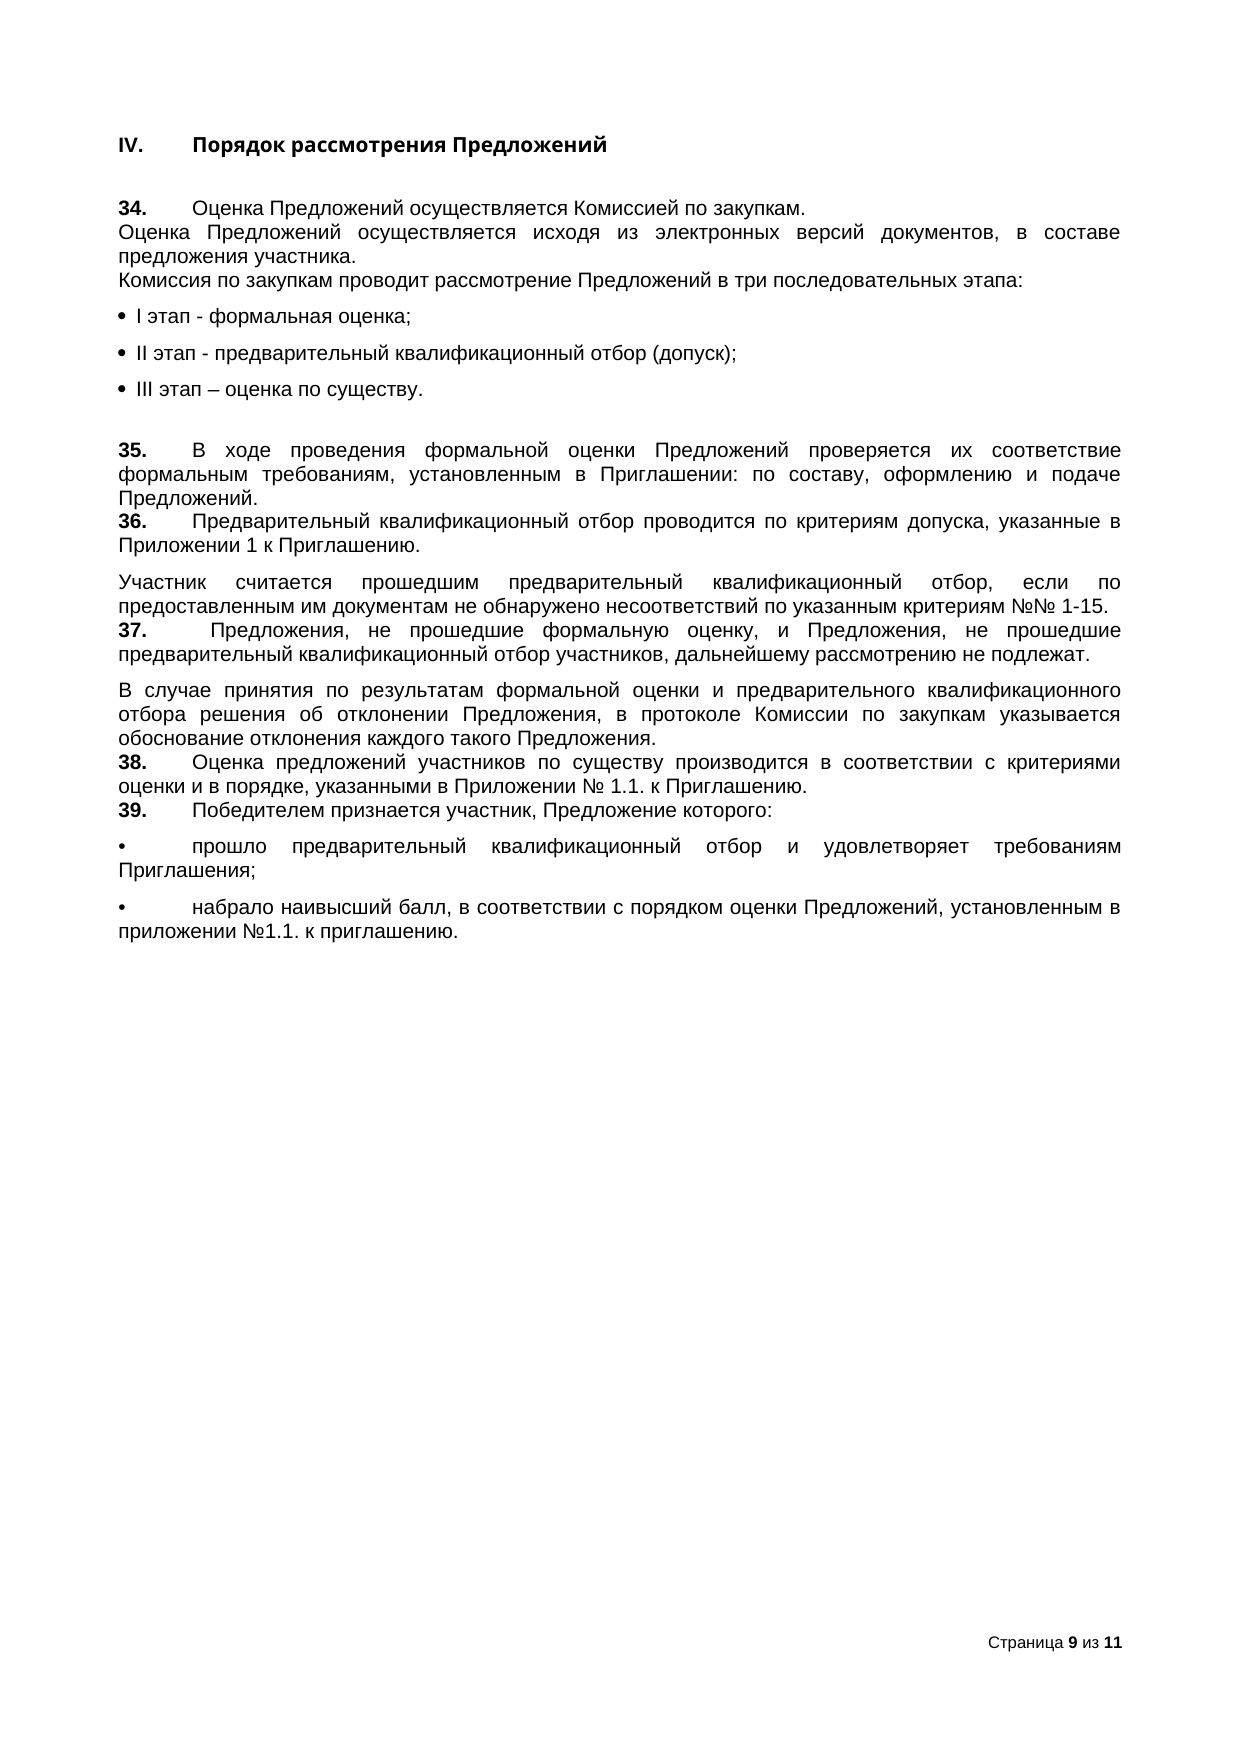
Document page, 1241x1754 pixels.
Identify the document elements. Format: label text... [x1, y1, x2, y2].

list Оценка Предложений осуществляется исходя из электронных версий документов, в составе предложения участника. [118, 219, 1122, 267]
text В случае принятия по результатам формальной оценки и предварительного квалификационного отбора решения об отклонении Предложения, в протоколе Комиссии по закупкам указывается обоснование отклонения каждого такого Предложения. [118, 678, 1122, 750]
list В ходе проведения формальной оценки Предложений проверяется их соответствие формальным требованиям, установленным в Приглашении: по составу, оформлению и подаче Предложений. [118, 437, 1122, 509]
list Предложения, не прошедшие формальную оценку, и Предложения, не прошедшие предварительный квалификационный отбор участников, дальнейшему рассмотрению не подлежат. [118, 618, 1122, 666]
list Оценка Предложений осуществляется Комиссией по закупкам. [118, 196, 1122, 219]
list Предварительный квалификационный отбор проводится по критериям допуска, указанные в Приложении 1 к Приглашению. [118, 509, 1122, 557]
list Порядок рассмотрения Предложений [118, 131, 1122, 159]
list III этап – оценка по существу. [118, 377, 1122, 401]
list Оценка предложений участников по существу производится в соответствии с критериями оценки и в порядке, указанными в Приложении № 1.1. к Приглашению. [118, 750, 1122, 798]
list II этап - предварительный квалификационный отбор (допуск); [118, 340, 1122, 364]
list I этап - формальная оценка; [118, 304, 1122, 328]
list Комиссия по закупкам проводит рассмотрение Предложений в три последовательных этапа: [118, 267, 1122, 291]
list Победителем признается участник, Предложение которого: [118, 798, 1122, 822]
text Участник считается прошедшим предварительный квалификационный отбор, если по предоставленным им документам не обнаружено несоответствий по указанным критериям №№ 1-15. [118, 570, 1122, 618]
text • прошло предварительный квалификационный отбор и удовлетворяет требованиям Приглашения; [118, 834, 1122, 882]
text • набрало наивысший балл, в соответствии с порядком оценки Предложений, установленным в приложении №1.1. к приглашению. [118, 895, 1122, 943]
